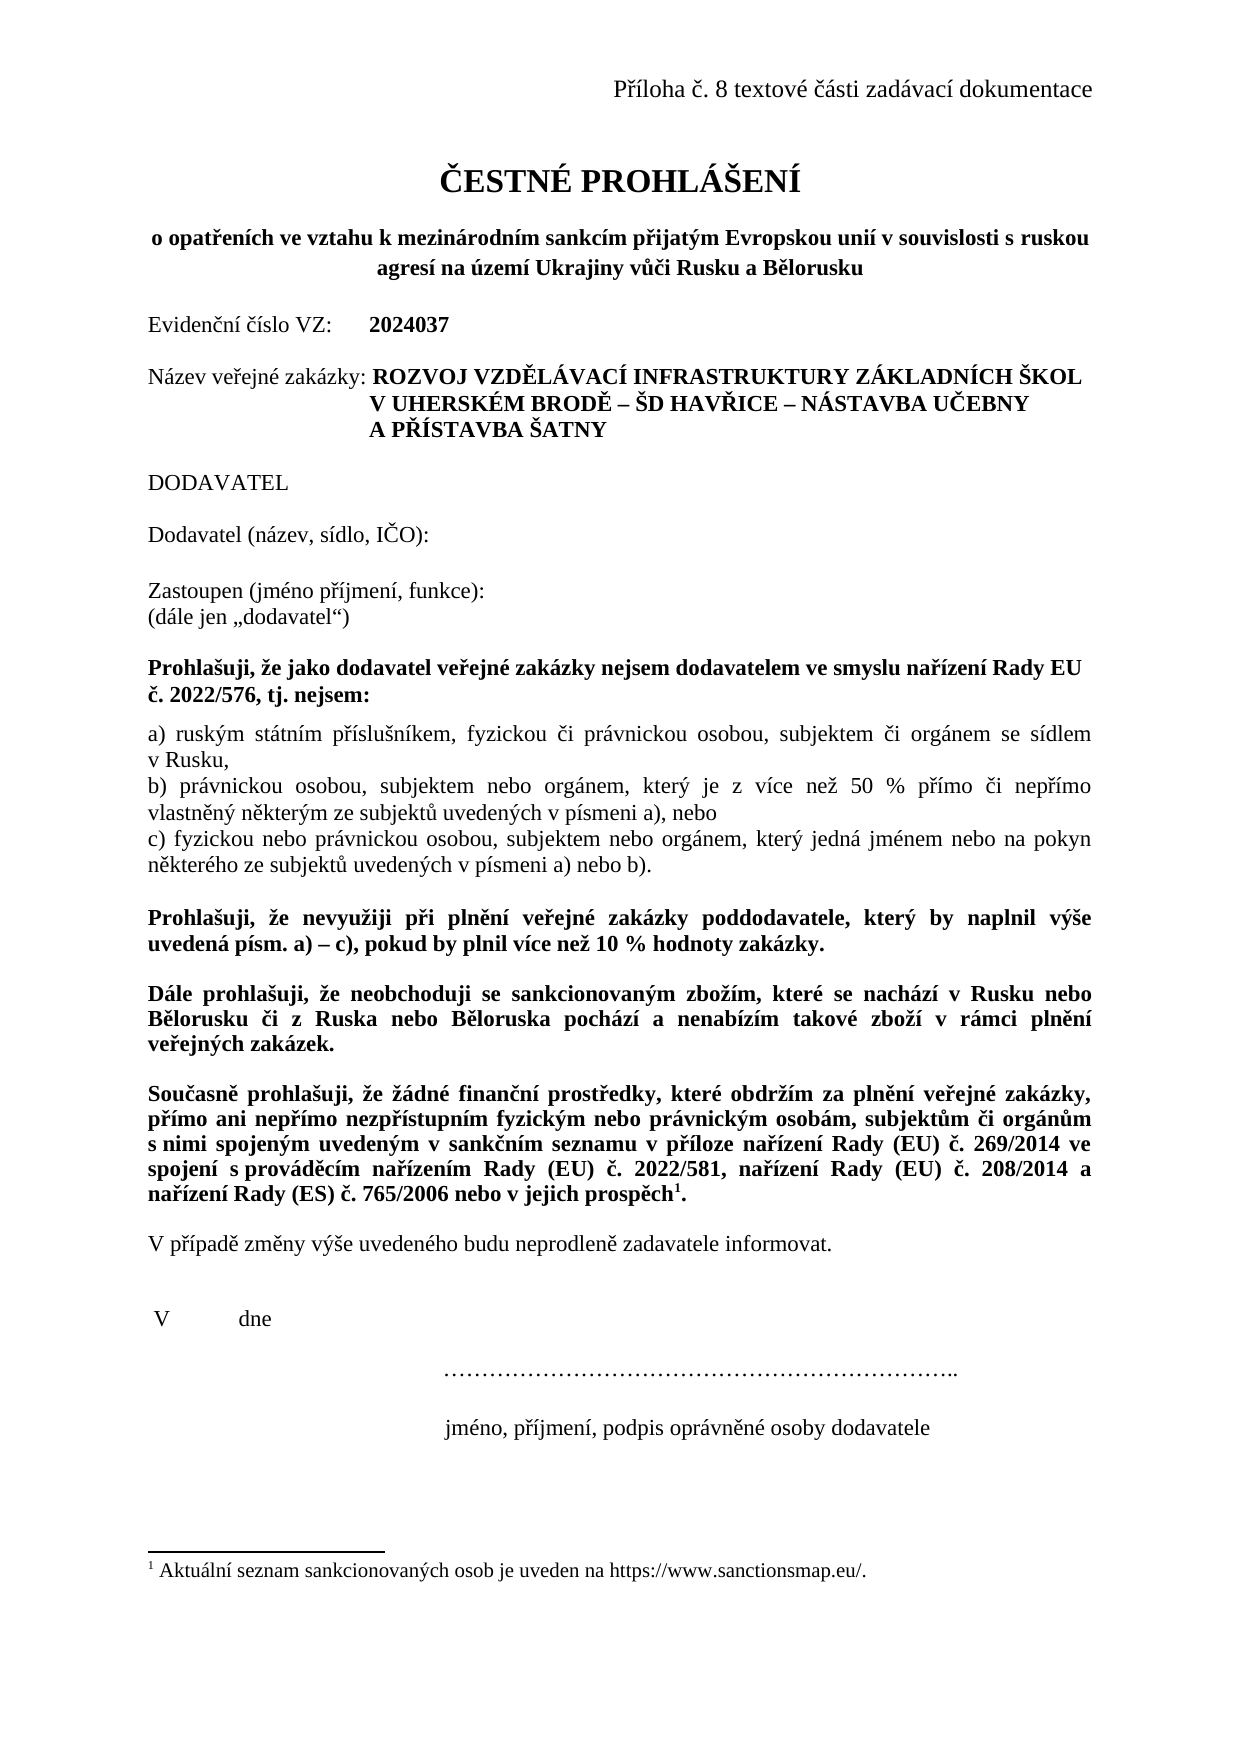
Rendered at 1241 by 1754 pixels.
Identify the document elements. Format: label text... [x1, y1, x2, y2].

text jméno, příjmení, podpis oprávněné osoby dodavatele [148, 1414, 1196, 1441]
subtitle ČESTNÉ PROHLÁŠENÍ [148, 173, 1093, 198]
text c) fyzickou nebo právnickou osobou, subjektem nebo orgánem, který jedná jménem nebo na pokyn některého ze subjektů uvedených v písmeni a) nebo b). [148, 825, 1093, 878]
text (dále jen „dodavatel“) [148, 603, 1093, 629]
subtitle Současně prohlašuji, že žádné finanční prostředky, které obdržím za plnění veřejné zakázky, přímo ani nepřímo nezpřístupním fyzickým nebo právnickým osobám, subjektům či orgánům s nimi spojeným uvedeným v sankčním seznamu v příloze nařízení Rady (EU) č. 269/2014 ve spojení s prováděcím nařízením Rady (EU) č. 2022/581, nařízení Rady (EU) č. 208/2014 a nařízení Rady (ES) č. 765/2006 nebo v jejich prospěch. [148, 1082, 1093, 1207]
text Prohlašuji, že nevyužiji při plnění veřejné zakázky poddodavatele, který by naplnil výše uvedená písm. a) – c), pokud by plnil více než 10 % hodnoty zakázky. [148, 904, 1093, 957]
text Prohlašuji, že jako dodavatel veřejné zakázky nejsem dodavatelem ve smyslu nařízení Rady EU č. 2022/576, tj. nejsem: [148, 654, 1093, 707]
text a) ruským státním příslušníkem, fyzickou či právnickou osobou, subjektem či orgánem se sídlem v Rusku, [148, 719, 1093, 772]
subtitle ………………………………………………………….. [443, 1357, 1093, 1382]
subtitle V dne [148, 1307, 1093, 1332]
text b) právnickou osobou, subjektem nebo orgánem, který je z více než 50 % přímo či nepřímo vlastněný některým ze subjektů uvedených v písmeni a), nebo [148, 772, 1093, 825]
text Evidenční číslo VZ: 2024037 [148, 311, 1093, 337]
text Název veřejné zakázky: ROZVOJ VZDĚLÁVACÍ INFRASTRUKTURY ZÁKLADNÍCH ŠKOL [148, 363, 1093, 390]
subtitle V případě změny výše uvedeného budu neprodleně zadavatele informovat. [148, 1232, 1093, 1257]
subtitle Dále prohlašuji, že neobchoduji se sankcionovaným zbožím, které se nachází v Rusku nebo Bělorusku či z Ruska nebo Běloruska pochází a nenabízím takové zboží v rámci plnění veřejných zakázek. [148, 982, 1093, 1057]
text Dodavatel (název, sídlo, IČO): [148, 522, 1093, 548]
text DODAVATEL [148, 469, 1093, 495]
text o opatřeních ve vztahu k mezinárodním sankcím přijatým Evropskou unií v souvislosti s ruskou agresí na území Ukrajiny vůči Rusku a Bělorusku [148, 224, 1093, 281]
text Zastoupen (jméno příjmení, funkce): [148, 577, 1093, 603]
text V UHERSKÉM BRODĚ – ŠD HAVŘICE – NÁSTAVBA UČEBNY A PŘÍSTAVBA ŠATNY [369, 390, 1093, 442]
